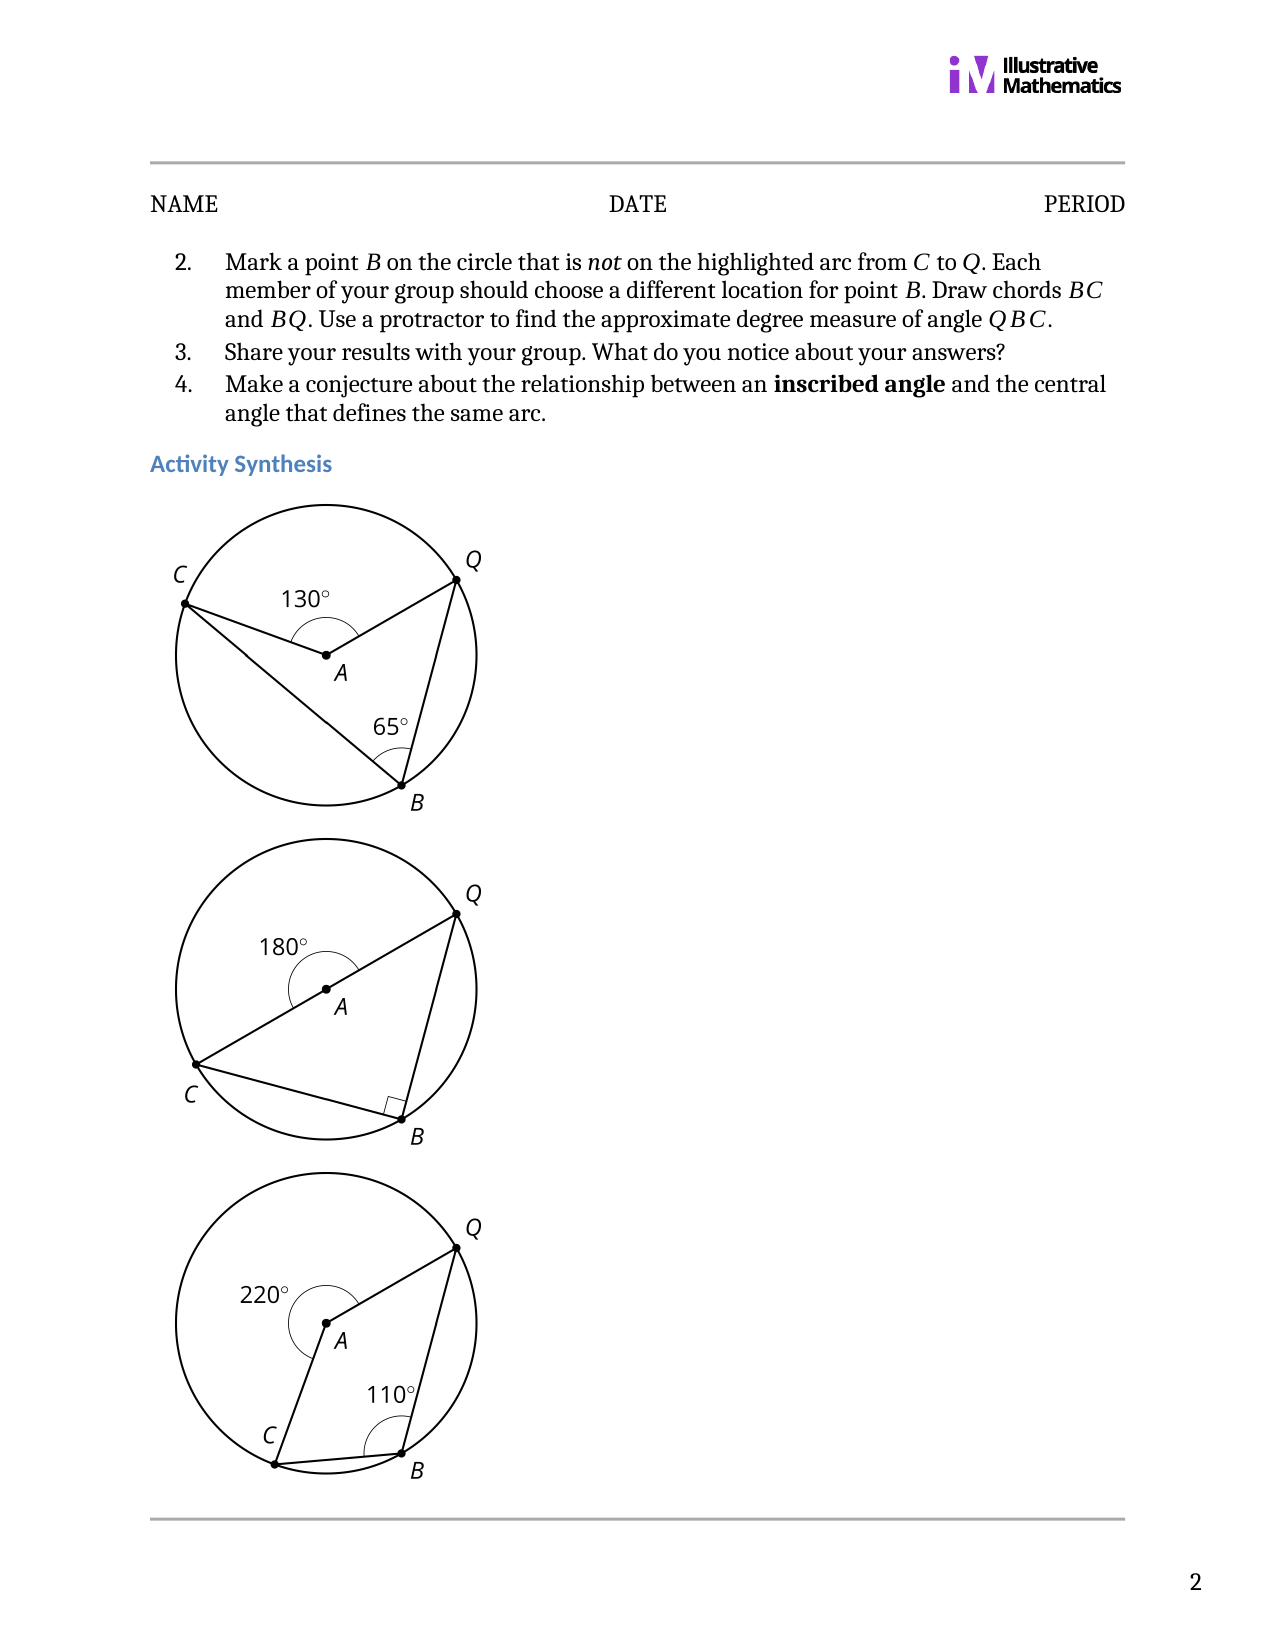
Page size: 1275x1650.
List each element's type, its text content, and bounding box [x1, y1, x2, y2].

picture [168, 1165, 484, 1481]
picture [168, 497, 484, 813]
picture [168, 831, 484, 1147]
picture [949, 55, 1121, 93]
subtitle Activity Synthesis [150, 448, 1125, 479]
list Mark a point on the circle that is not on the highlighted arc from to . Each member of your group should choose a different location for point . Draw chords and . Use a protractor to find the approximate degree measure of angle . [175, 247, 1125, 334]
list Share your results with your group. What do you notice about your answers? [175, 337, 1125, 366]
list Make a conjecture about the relationship between an inscribed angle and the central angle that defines the same arc. [175, 370, 1125, 427]
